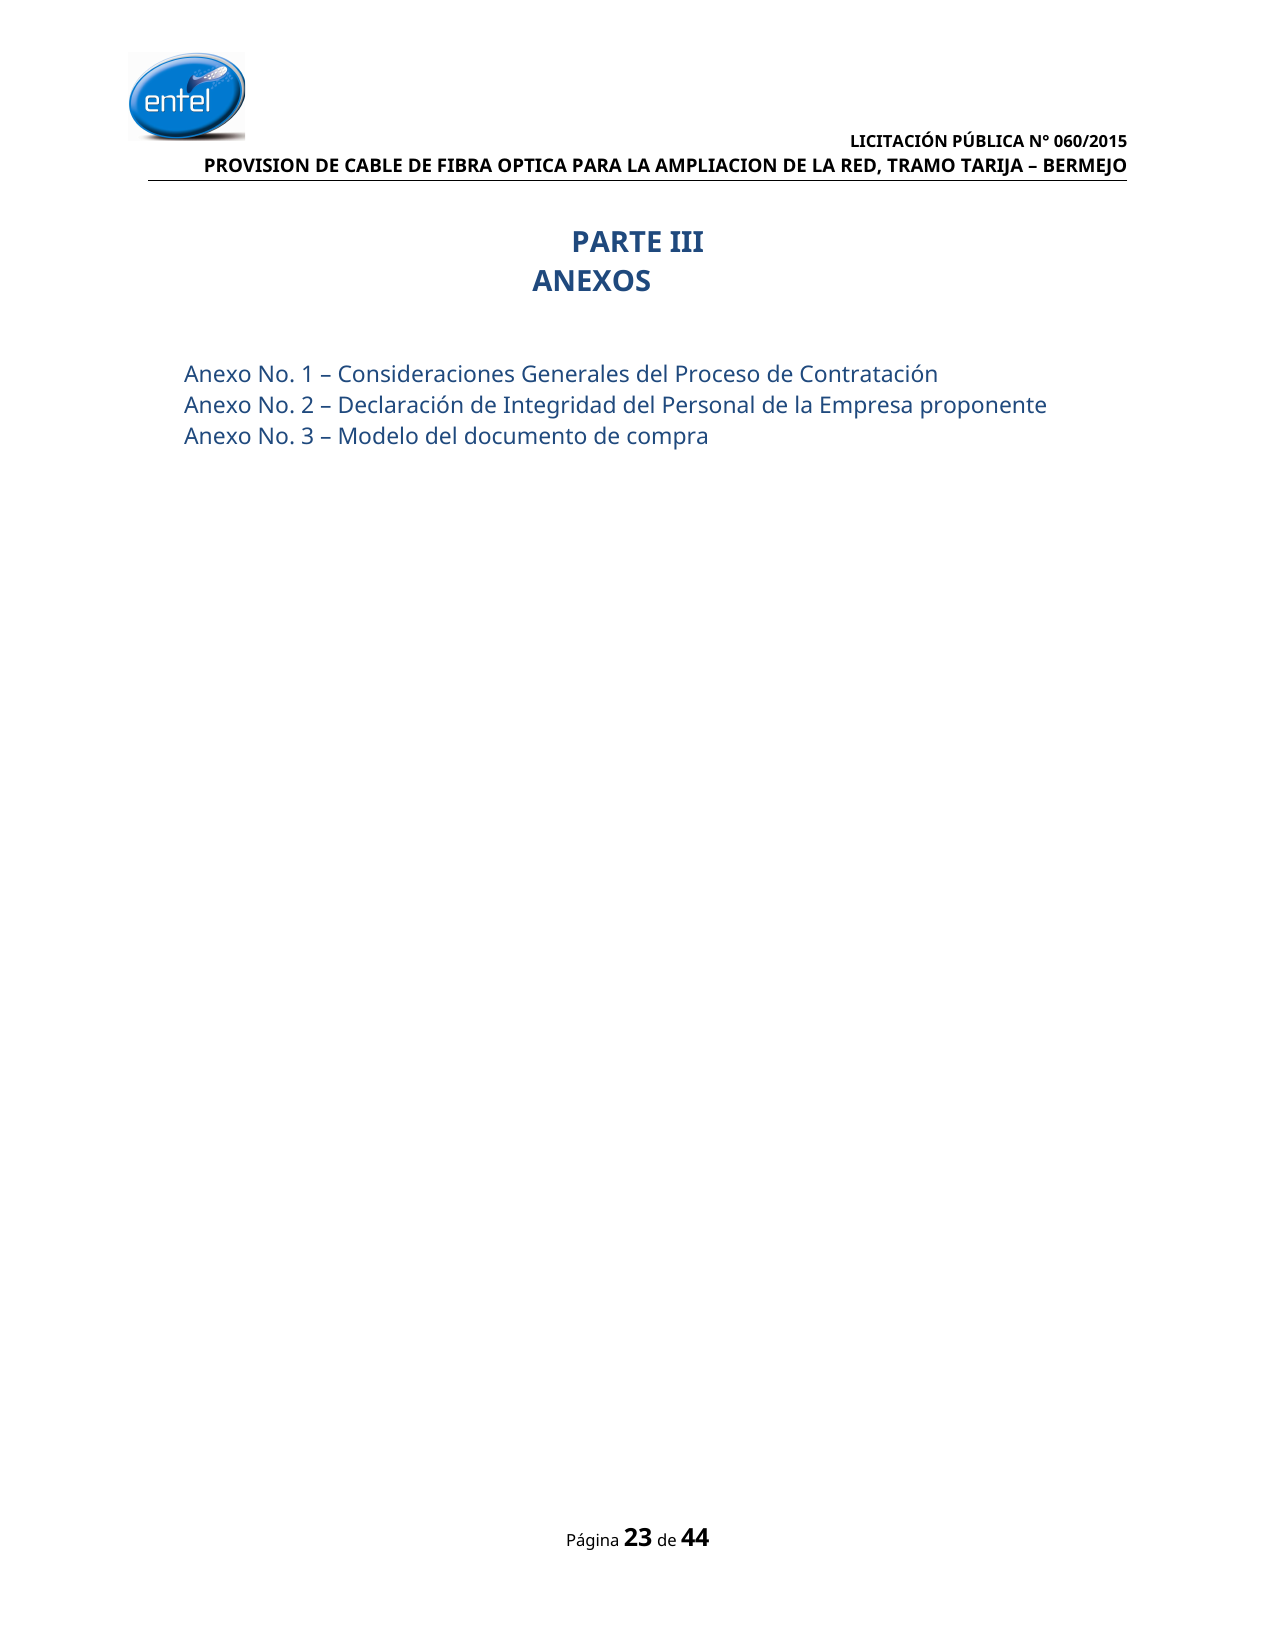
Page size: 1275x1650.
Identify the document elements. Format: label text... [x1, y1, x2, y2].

text Anexo No. 1 – Consideraciones Generales del Proceso de Contratación [184, 358, 1127, 389]
text Anexo No. 3 – Modelo del documento de compra [184, 420, 1127, 452]
text Anexo No. 2 – Declaración de Integridad del Personal de la Empresa proponente [184, 389, 1127, 420]
text ANEXOS [184, 261, 1127, 300]
picture [128, 52, 246, 141]
text PARTE III [148, 221, 1127, 261]
